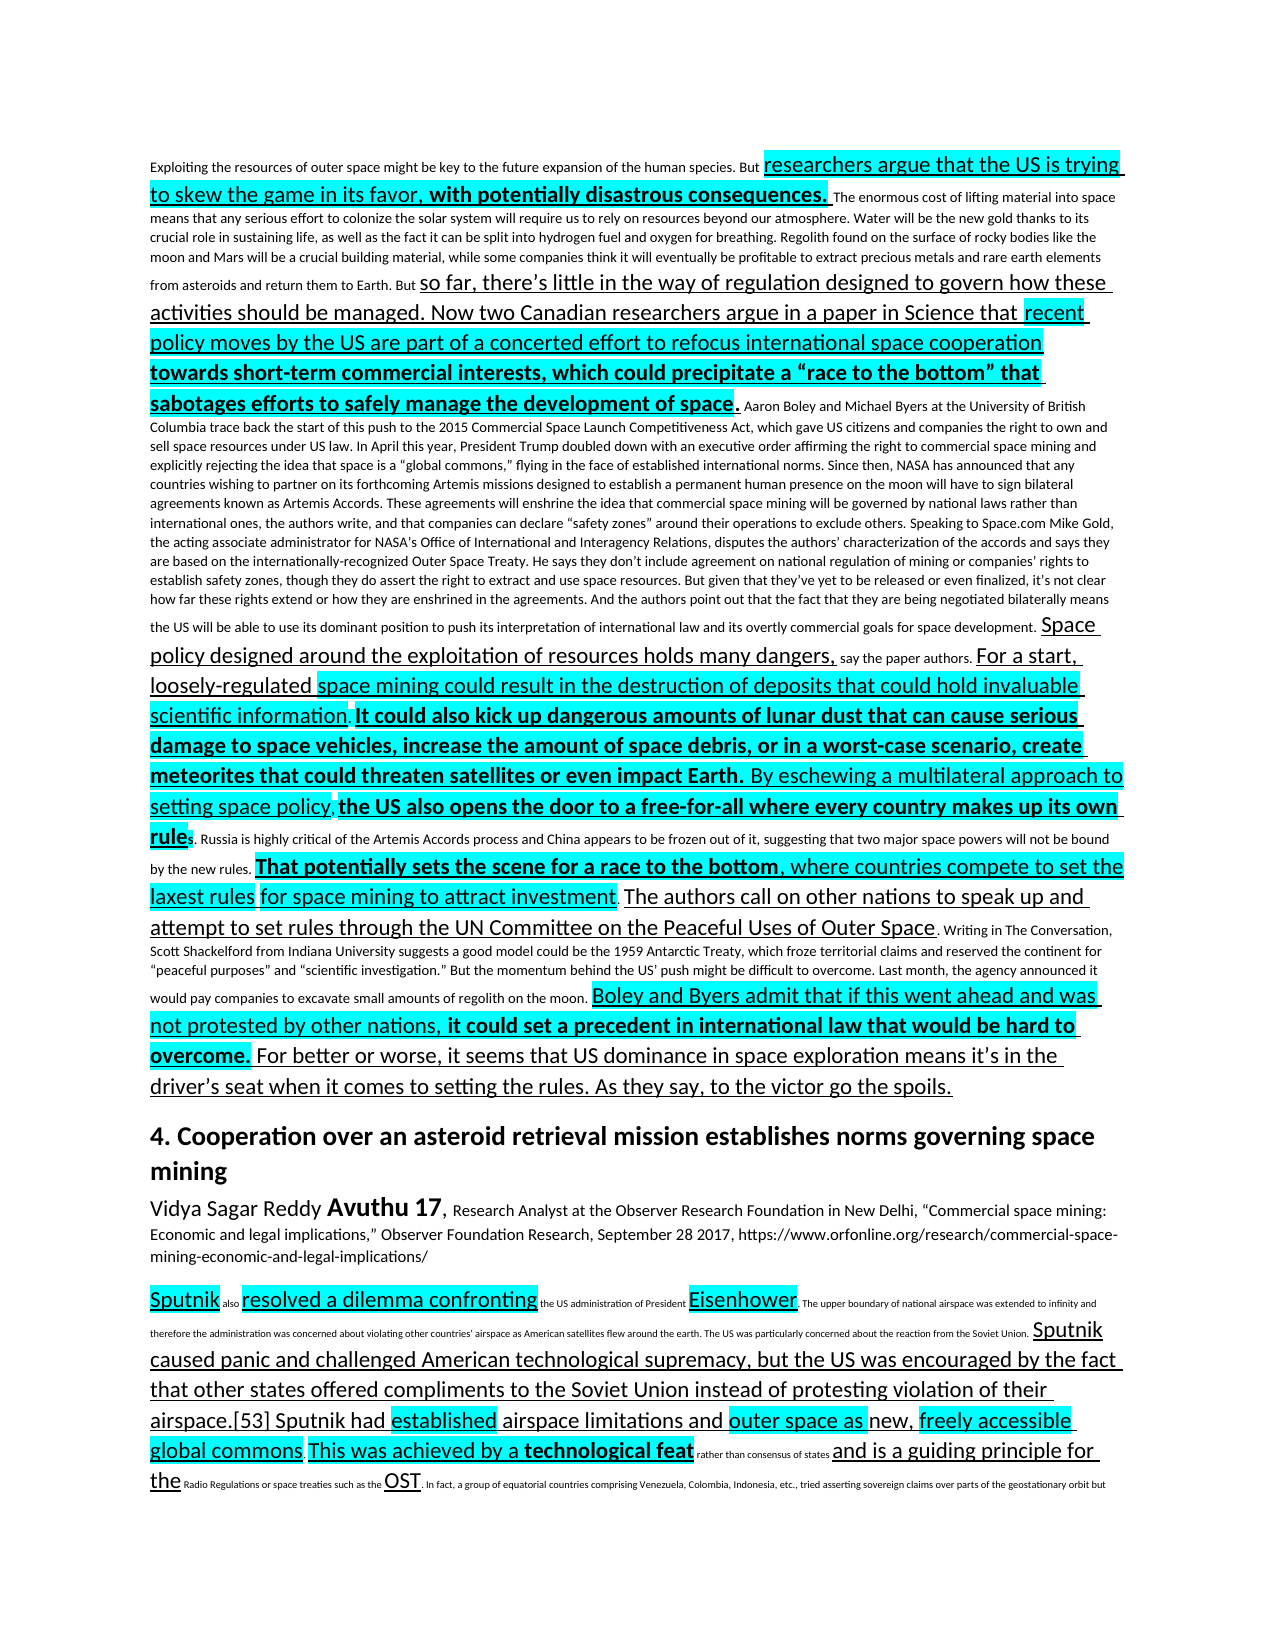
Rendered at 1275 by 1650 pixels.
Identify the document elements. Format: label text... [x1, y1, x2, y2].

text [150, 1285, 1125, 1494]
text Exploiting the resources of outer space might be key to the future expansion of the human species. But researchers argue that the US is trying to skew the game in its favor, with potentially disastrous consequences. The enormous cost of lifting material into space means that any serious effort to colonize the solar system will require us to rely on resources beyond our atmosphere. Water will be the new gold thanks to its crucial role in sustaining life, as well as the fact it can be split into hydrogen fuel and oxygen for breathing. Regolith found on the surface of rocky bodies like the moon and Mars will be a crucial building material, while some companies think it will eventually be profitable to extract precious metals and rare earth elements from asteroids and return them to Earth. But so far, there’s little in the way of regulation designed to govern how these activities should be managed. Now two Canadian researchers argue in a paper in Science that recent policy moves by the US are part of a concerted effort to refocus international space cooperation towards short-term commercial interests, which could precipitate a “race to the bottom” that sabotages efforts to safely manage the development of space. Aaron Boley and Michael Byers at the University of British Columbia trace back the start of this push to the 2015 Commercial Space Launch Competitiveness Act, which gave US citizens and companies the right to own and sell space resources under US law. In April this year, President Trump doubled down with an executive order affirming the right to commercial space mining and explicitly rejecting the idea that space is a “global commons,” flying in the face of established international norms. Since then, NASA has announced that any countries wishing to partner on its forthcoming Artemis missions designed to establish a permanent human presence on the moon will have to sign bilateral agreements known as Artemis Accords. These agreements will enshrine the idea that commercial space mining will be governed by national laws rather than international ones, the authors write, and that companies can declare “safety zones” around their operations to exclude others. Speaking to Space.com Mike Gold, the acting associate administrator for NASA’s Office of International and Interagency Relations, disputes the authors’ characterization of the accords and says they are based on the internationally-recognized Outer Space Treaty. He says they don’t include agreement on national regulation of mining or companies’ rights to establish safety zones, though they do assert the right to extract and use space resources. But given that they’ve yet to be released or even finalized, it’s not clear how far these rights extend or how they are enshrined in the agreements. And the authors point out that the fact that they are being negotiated bilaterally means the US will be able to use its dominant position to push its interpretation of international law and its overtly commercial goals for space development. Space policy designed around the exploitation of resources holds many dangers, say the paper authors. For a start, loosely-regulated space mining could result in the destruction of deposits that could hold invaluable scientific information. It could also kick up dangerous amounts of lunar dust that can cause serious damage to space vehicles, increase the amount of space debris, or in a worst-case scenario, create meteorites that could threaten satellites or even impact Earth. By eschewing a multilateral approach to setting space policy, the US also opens the door to a free-for-all where every country makes up its own rules. Russia is highly critical of the Artemis Accords process and China appears to be frozen out of it, suggesting that two major space powers will not be bound by the new rules. That potentially sets the scene for a race to the bottom, where countries compete to set the laxest rules for space mining to attract investment. The authors call on other nations to speak up and attempt to set rules through the UN Committee on the Peaceful Uses of Outer Space. Writing in The Conversation, Scott Shackelford from Indiana University suggests a good model could be the 1959 Antarctic Treaty, which froze territorial claims and reserved the continent for “peaceful purposes” and “scientific investigation.” But the momentum behind the US’ push might be difficult to overcome. Last month, the agency announced it would pay companies to excavate small amounts of regolith on the moon. Boley and Byers admit that if this went ahead and was not protested by other nations, it could set a precedent in international law that would be hard to overcome. For better or worse, it seems that US dominance in space exploration means it’s in the driver’s seat when it comes to setting the rules. As they say, to the victor go the spoils. [150, 150, 1125, 1100]
text Vidya Sagar Reddy Avuthu 17, Research Analyst at the Observer Research Foundation in New Delhi, “Commercial space mining: Economic and legal implications,” Observer Foundation Research, September 28 2017, https://www.orfonline.org/research/commercial-space-mining-economic-and-legal-implications/ [150, 1190, 1125, 1267]
subtitle 4. Cooperation over an asteroid retrieval mission establishes norms governing space mining [150, 1119, 1125, 1187]
